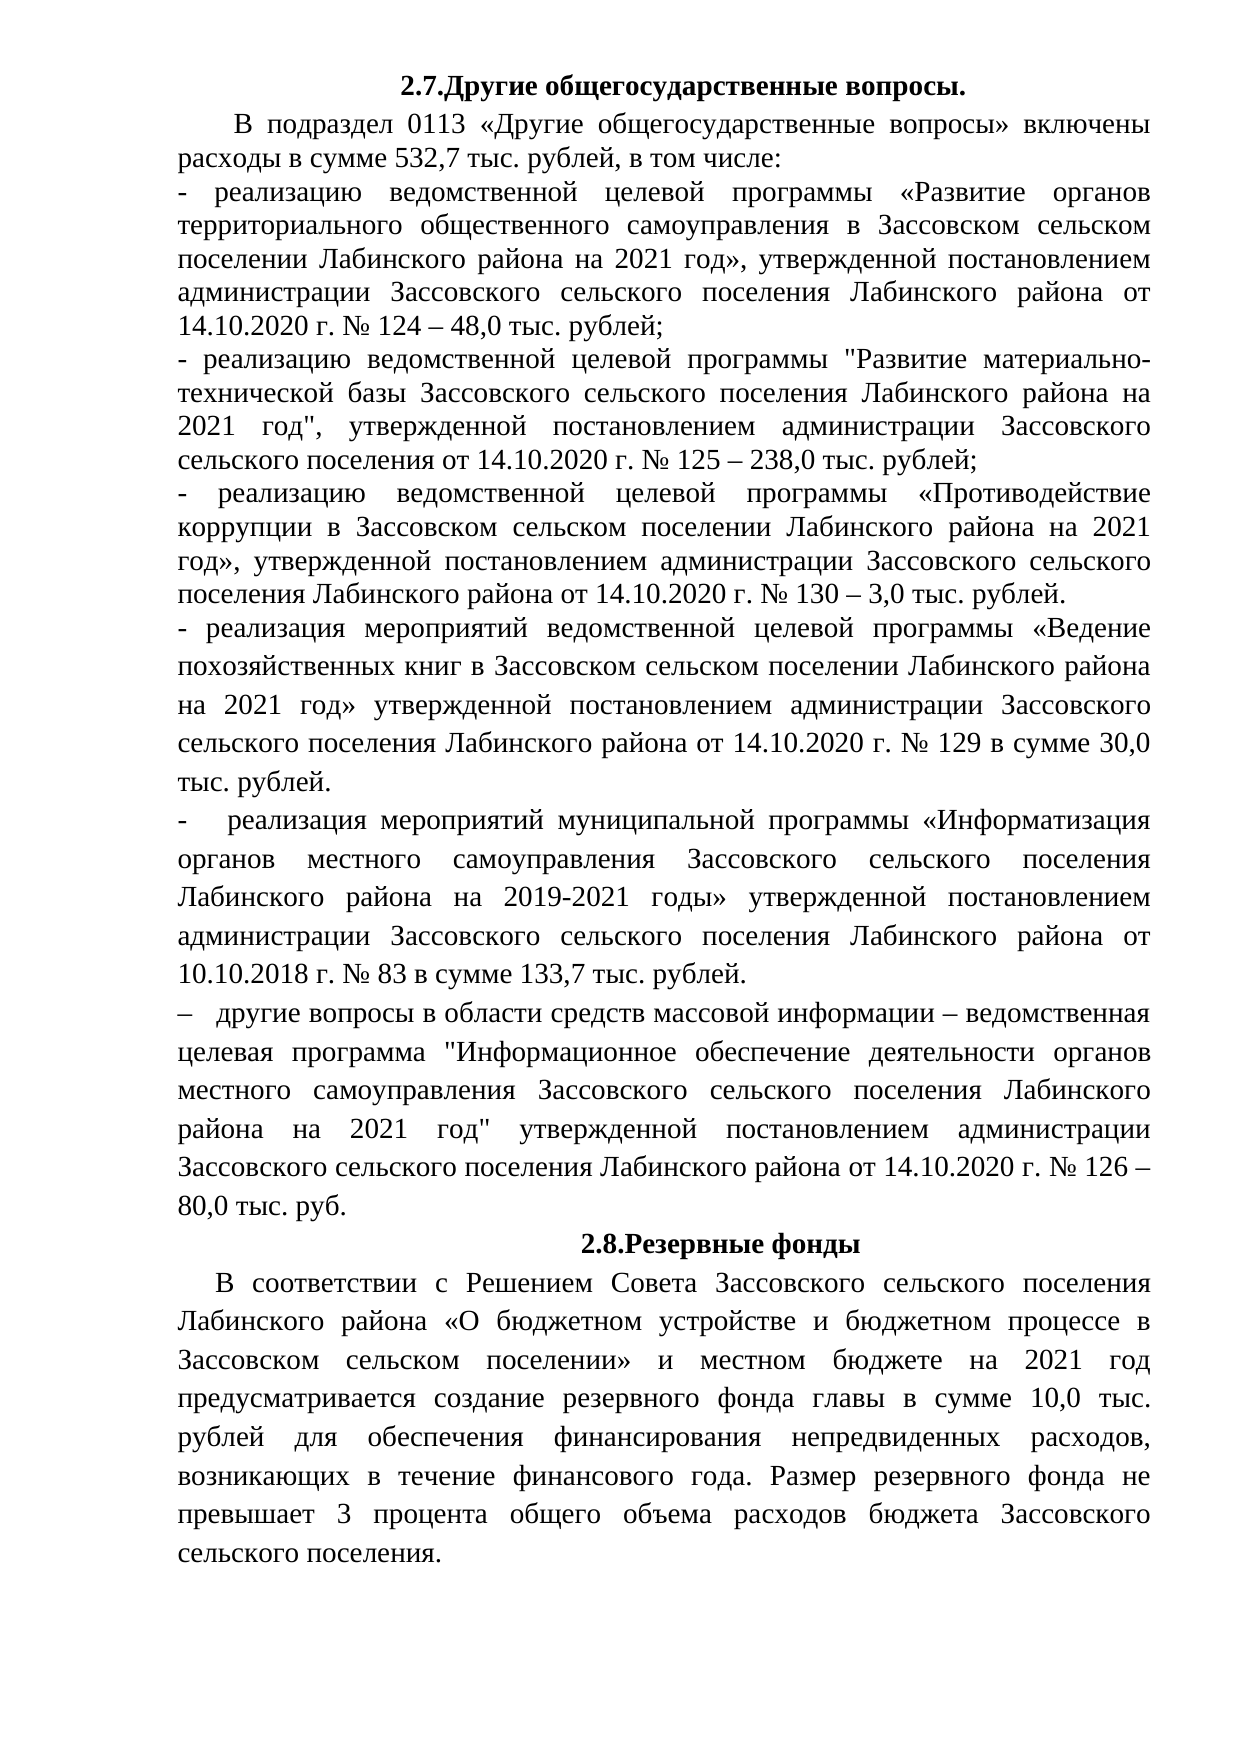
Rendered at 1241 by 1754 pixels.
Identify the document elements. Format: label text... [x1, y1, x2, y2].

text 2.7.Другие общегосударственные вопросы. [215, 68, 1152, 102]
text 2.8.Резервные фонды [290, 1226, 1152, 1260]
text В подраздел 0113 «Другие общегосударственные вопросы» включены расходы в сумме 532,7 тыс. рублей, в том числе: [177, 107, 1152, 174]
text - реализацию ведомственной целевой программы "Развитие материально-технической базы Зассовского сельского поселения Лабинского района на 2021 год", утвержденной постановлением администрации Зассовского сельского поселения от 14.10.2020 г. № 125 – 238,0 тыс. рублей; [177, 341, 1152, 476]
text - реализацию ведомственной целевой программы «Противодействие коррупции в Зассовском сельском поселении Лабинского района на 2021 год», утвержденной постановлением администрации Зассовского сельского поселения Лабинского района от 14.10.2020 г. № 130 – 3,0 тыс. рублей. [177, 476, 1152, 610]
text - реализация мероприятий муниципальной программы «Информатизация органов местного самоуправления Зассовского сельского поселения Лабинского района на 2019-2021 годы» утвержденной постановлением администрации Зассовского сельского поселения Лабинского района от 10.10.2018 г. № 83 в сумме 133,7 тыс. рублей. [177, 802, 1152, 990]
text В соответствии с Решением Совета Зассовского сельского поселения Лабинского района «О бюджетном устройстве и бюджетном процессе в Зассовском сельском поселении» и местном бюджете на 2021 год предусматривается создание резервного фонда главы в сумме 10,0 тыс. рублей для обеспечения финансирования непредвиденных расходов, возникающих в течение финансового года. Размер резервного фонда не превышает 3 процента общего объема расходов бюджета Зассовского сельского поселения. [177, 1265, 1152, 1568]
text - реализация мероприятий ведомственной целевой программы «Ведение похозяйственных книг в Зассовском сельском поселении Лабинского района на 2021 год» утвержденной постановлением администрации Зассовского сельского поселения Лабинского района от 14.10.2020 г. № 129 в сумме 30,0 тыс. рублей. [177, 610, 1152, 797]
text - реализацию ведомственной целевой программы «Развитие органов территориального общественного самоуправления в Зассовском сельском поселении Лабинского района на 2021 год», утвержденной постановлением администрации Зассовского сельского поселения Лабинского района от 14.10.2020 г. № 124 – 48,0 тыс. рублей; [177, 174, 1152, 341]
text – другие вопросы в области средств массовой информации – ведомственная целевая программа "Информационное обеспечение деятельности органов местного самоуправления Зассовского сельского поселения Лабинского района на 2021 год" утвержденной постановлением администрации Зассовского сельского поселения Лабинского района от 14.10.2020 г. № 126 – 80,0 тыс. руб. [177, 995, 1152, 1221]
